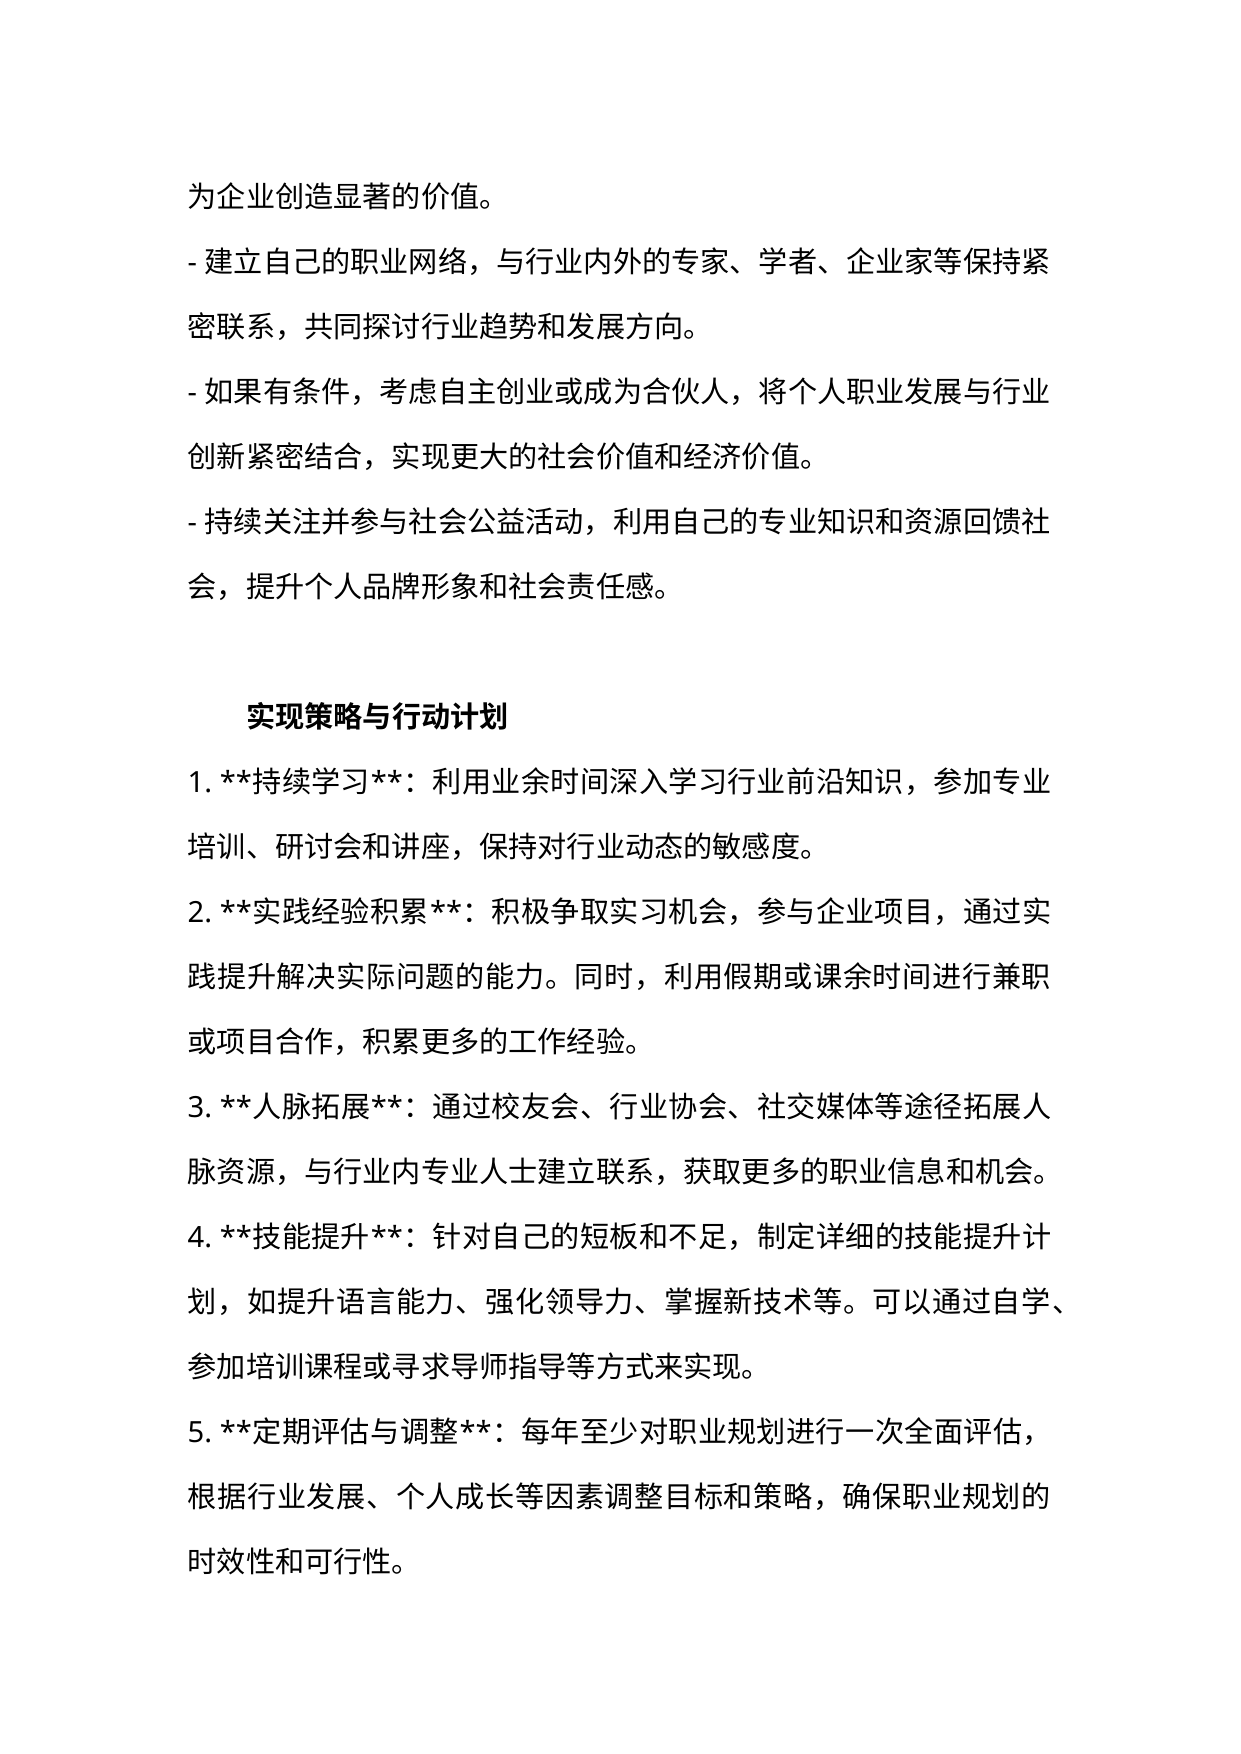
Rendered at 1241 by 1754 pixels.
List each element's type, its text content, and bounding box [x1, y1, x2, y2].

text 1. **持续学习**：利用业余时间深入学习行业前沿知识，参加专业培训、研讨会和讲座，保持对行业动态的敏感度。 [187, 747, 1053, 877]
text - 如果有条件，考虑自主创业或成为合伙人，将个人职业发展与行业创新紧密结合，实现更大的社会价值和经济价值。 [187, 357, 1053, 487]
text 2. **实践经验积累**：积极争取实习机会，参与企业项目，通过实践提升解决实际问题的能力。同时，利用假期或课余时间进行兼职或项目合作，积累更多的工作经验。 [187, 877, 1053, 1072]
text 4. **技能提升**：针对自己的短板和不足，制定详细的技能提升计划，如提升语言能力、强化领导力、掌握新技术等。可以通过自学、参加培训课程或寻求导师指导等方式来实现。 [187, 1202, 1053, 1397]
text 5. **定期评估与调整**：每年至少对职业规划进行一次全面评估，根据行业发展、个人成长等因素调整目标和策略，确保职业规划的时效性和可行性。 [187, 1397, 1053, 1592]
text 3. **人脉拓展**：通过校友会、行业协会、社交媒体等途径拓展人脉资源，与行业内专业人士建立联系，获取更多的职业信息和机会。 [187, 1072, 1053, 1202]
text - 持续关注并参与社会公益活动，利用自己的专业知识和资源回馈社会，提升个人品牌形象和社会责任感。 [187, 487, 1053, 617]
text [187, 162, 1053, 227]
text 实现策略与行动计划 [187, 682, 1053, 747]
text - 建立自己的职业网络，与行业内外的专家、学者、企业家等保持紧密联系，共同探讨行业趋势和发展方向。 [187, 227, 1053, 357]
